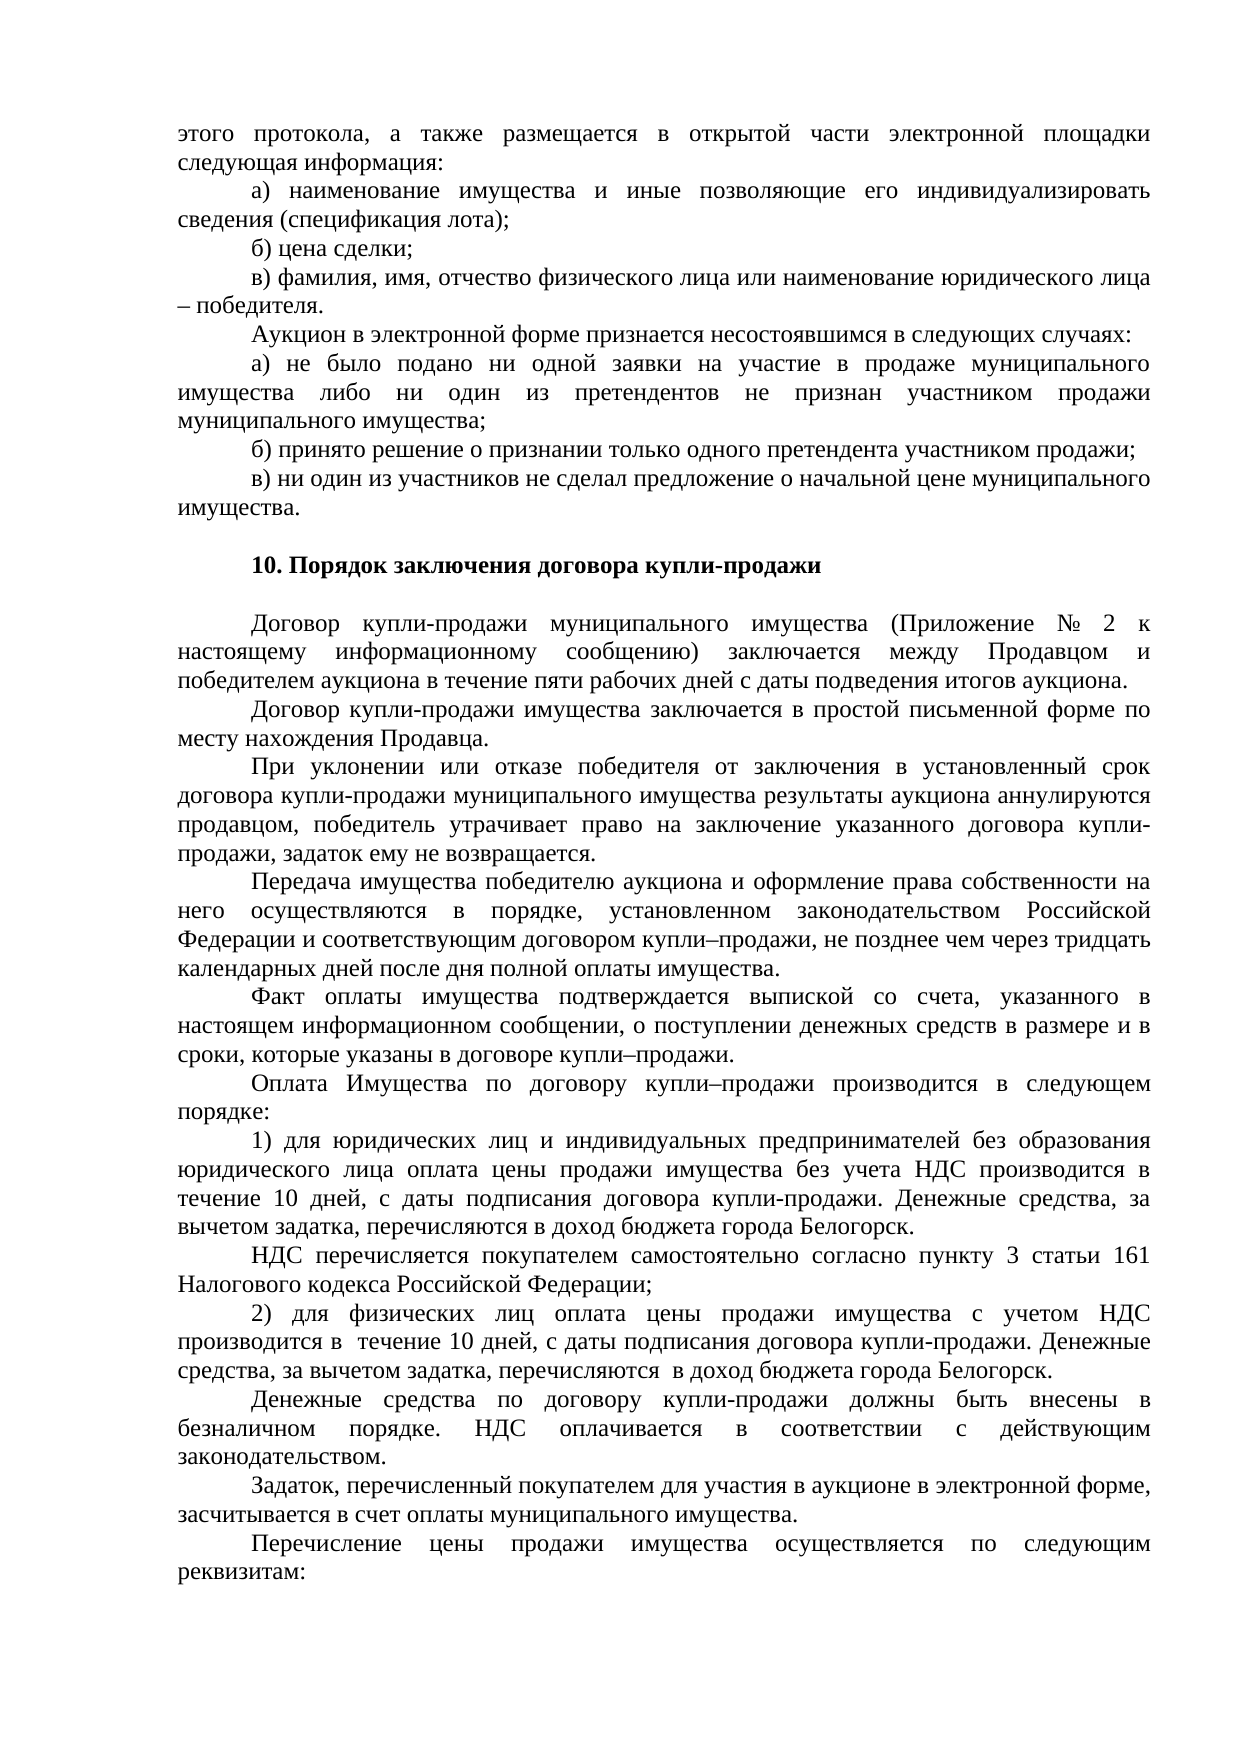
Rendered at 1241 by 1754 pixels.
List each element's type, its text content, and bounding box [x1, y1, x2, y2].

text Передача имущества победителю аукциона и оформление права собственности на него осуществляются в порядке, установленном законодательством Российской Федерации и соответствующим договором купли–продажи, не позднее чем через тридцать календарных дней после дня полной оплаты имущества. [177, 866, 1152, 981]
text Аукцион в электронной форме признается несостоявшимся в следующих случаях: [177, 319, 1152, 348]
text а) наименование имущества и иные позволяющие его индивидуализировать сведения (спецификация лота); [177, 176, 1152, 233]
text 10. Порядок заключения договора купли-продажи [177, 550, 1152, 578]
text б) цена сделки; [177, 233, 1152, 262]
text Оплата Имущества по договору купли–продажи производится в следующем порядке: [177, 1068, 1152, 1125]
text При уклонении или отказе победителя от заключения в установленный срок договора купли-продажи муниципального имущества результаты аукциона аннулируются продавцом, победитель утрачивает право на заключение указанного договора купли-продажи, задаток ему не возвращается. [177, 751, 1152, 866]
text Задаток, перечисленный покупателем для участия в аукционе в электронной форме, засчитывается в счет оплаты муниципального имущества. [177, 1470, 1152, 1528]
text Перечисление цены продажи имущества осуществляется по следующим реквизитам: [177, 1528, 1152, 1585]
text 1) для юридических лиц и индивидуальных предпринимателей без образования юридического лица оплата цены продажи имущества без учета НДС производится в течение 10 дней, с даты подписания договора купли-продажи. Денежные средства, за вычетом задатка, перечисляются в доход бюджета города Белогорск. [177, 1125, 1152, 1240]
text в) ни один из участников не сделал предложение о начальной цене муниципального имущества. [177, 463, 1152, 521]
text Договор купли-продажи муниципального имущества (Приложение № 2 к настоящему информационному сообщению) заключается между Продавцом и победителем аукциона в течение пяти рабочих дней с даты подведения итогов аукциона. [177, 608, 1152, 694]
text Денежные средства по договору купли-продажи должны быть внесены в безналичном порядке. НДС оплачивается в соответствии с действующим законодательством. [177, 1384, 1152, 1470]
text а) не было подано ни одной заявки на участие в продаже муниципального имущества либо ни один из претендентов не признан участником продажи муниципального имущества; [177, 348, 1152, 434]
text Договор купли-продажи имущества заключается в простой письменной форме по месту нахождения Продавца. [177, 694, 1152, 751]
text НДС перечисляется покупателем самостоятельно согласно пункту 3 статьи 161 Налогового кодекса Российской Федерации; [177, 1240, 1152, 1298]
text Факт оплаты имущества подтверждается выпиской со счета, указанного в настоящем информационном сообщении, о поступлении денежных средств в размере и в сроки, которые указаны в договоре купли–продажи. [177, 981, 1152, 1068]
text б) принято решение о признании только одного претендента участником продажи; [177, 434, 1152, 463]
text в) фамилия, имя, отчество физического лица или наименование юридического лица – победителя. [177, 262, 1152, 319]
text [177, 118, 1152, 176]
text 2) для физических лиц оплата цены продажи имущества с учетом НДС производится в течение 10 дней, с даты подписания договора купли-продажи. Денежные средства, за вычетом задатка, перечисляются в доход бюджета города Белогорск. [177, 1298, 1152, 1384]
